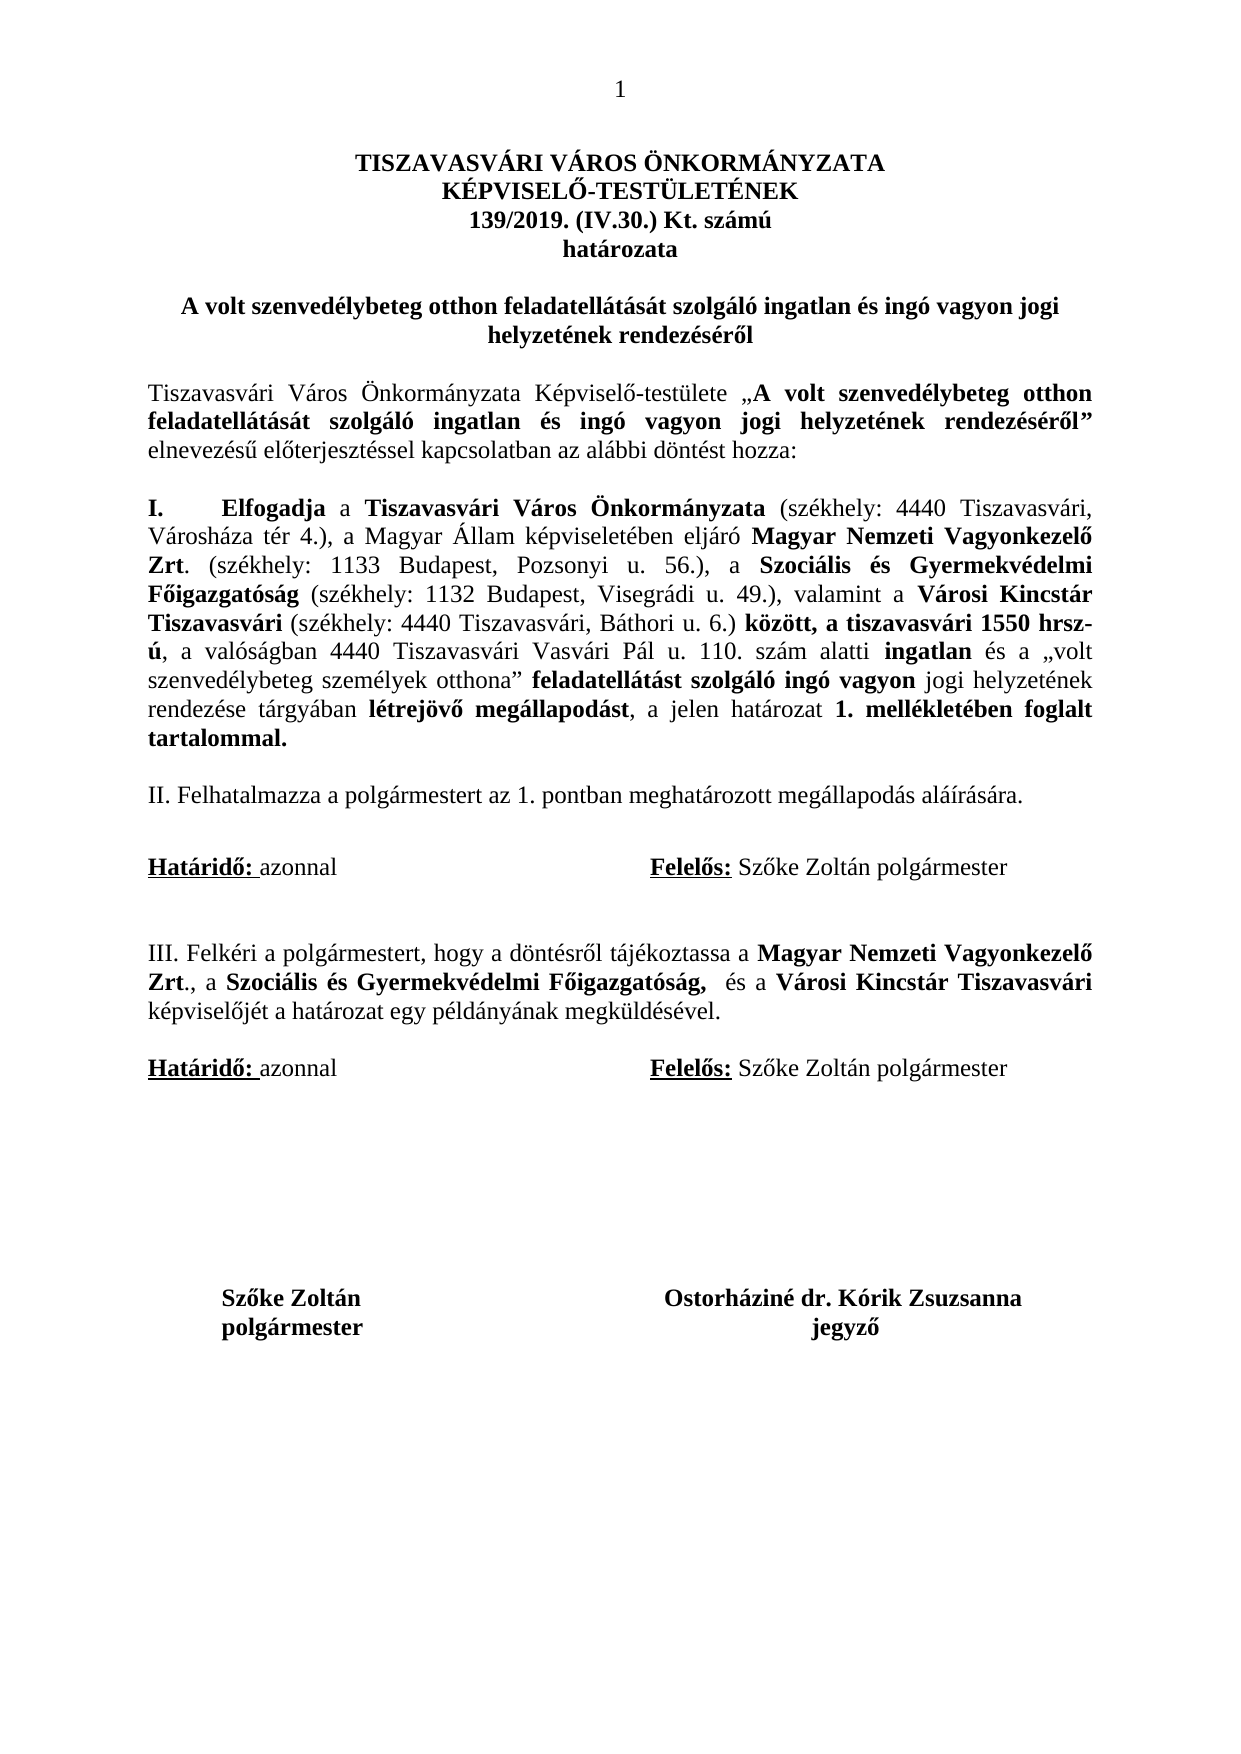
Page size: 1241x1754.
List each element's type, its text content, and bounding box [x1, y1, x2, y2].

title TISZAVASVÁRI VÁROS ÖNKORMÁNYZATA [148, 148, 1093, 176]
text Szőke Zoltán Ostorháziné dr. Kórik Zsuzsanna [148, 1283, 1093, 1312]
text III. Felkéri a polgármestert, hogy a döntésről tájékoztassa a Magyar Nemzeti Vagyonkezelő Zrt., a Szociális és Gyermekvédelmi Főigazgatóság, és a Városi Kincstár Tiszavasvári képviselőjét a határozat egy példányának megküldésével. [148, 938, 1093, 1024]
text határozata [148, 234, 1093, 263]
text 139/2019. (IV.30.) Kt. számú [148, 205, 1093, 234]
text Határidő: azonnal Felelős: Szőke Zoltán polgármester [148, 852, 1093, 881]
text A volt szenvedélybeteg otthon feladatellátását szolgáló ingatlan és ingó vagyon jogi helyzetének rendezéséről [148, 291, 1093, 349]
text II. Felhatalmazza a polgármestert az 1. pontban meghatározott megállapodás aláírására. [148, 780, 1093, 809]
text Határidő: azonnal Felelős: Szőke Zoltán polgármester [148, 1053, 1093, 1082]
list Elfogadja a Tiszavasvári Város Önkormányzata (székhely: 4440 Tiszavasvári, Városháza tér 4.), a Magyar Állam képviseletében eljáró Magyar Nemzeti Vagyonkezelő Zrt. (székhely: 1133 Budapest, Pozsonyi u. 56.), a Szociális és Gyermekvédelmi Főigazgatóság (székhely: 1132 Budapest, Visegrádi u. 49.), valamint a Városi Kincstár Tiszavasvári (székhely: 4440 Tiszavasvári, Báthori u. 6.) között, a tiszavasvári 1550 hrsz-ú, a valóságban 4440 Tiszavasvári Vasvári Pál u. 110. szám alatti ingatlan és a „volt szenvedélybeteg személyek otthona” feladatellátást szolgáló ingó vagyon jogi helyzetének rendezése tárgyában létrejövő megállapodást, a jelen határozat 1. mellékletében foglalt tartalommal. [148, 493, 1093, 751]
text polgármester jegyző [148, 1312, 1093, 1341]
text Tiszavasvári Város Önkormányzata Képviselő-testülete „A volt szenvedélybeteg otthon feladatellátását szolgáló ingatlan és ingó vagyon jogi helyzetének rendezéséről” elnevezésű előterjesztéssel kapcsolatban az alábbi döntést hozza: [148, 378, 1093, 464]
text KÉPVISELŐ-TESTÜLETÉNEK [148, 176, 1093, 205]
